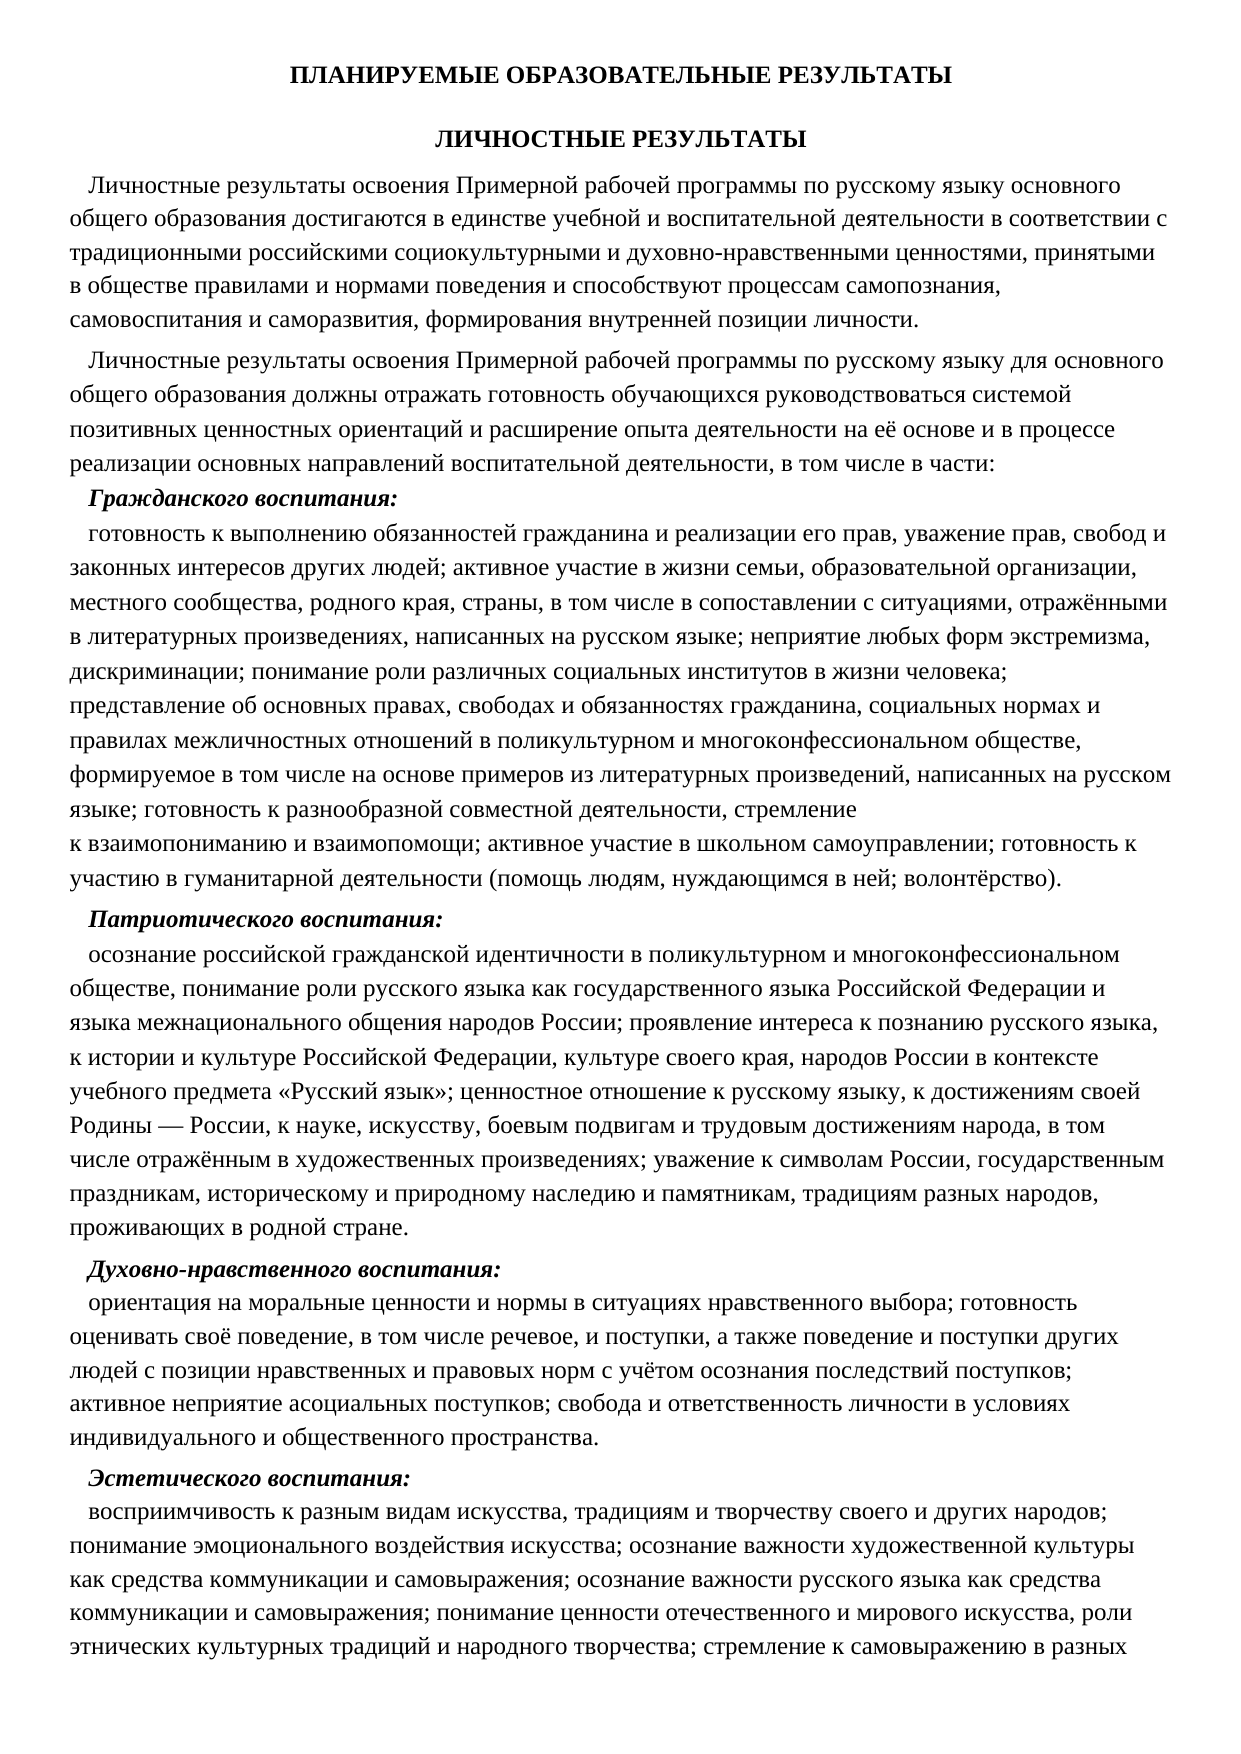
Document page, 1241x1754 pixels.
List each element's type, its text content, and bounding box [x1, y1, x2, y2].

text Эстетического воспитания: восприимчивость к разным видам искусства, традициям и творчеству своего и других народов; понимание эмоционального воздействия искусства; осознание важности художественной культуры как средства коммуникации и самовыражения; осознание важности русского языка как средства коммуникации и самовыражения; понимание ценности отечественного и мирового искусства, роли этнических культурных традиций и народного творчества; стремление к самовыражению в разных [69, 1463, 1142, 1659]
text Патриотического воспитания: осознание российской гражданской идентичности в поликультурном и многоконфессиональном обществе, понимание роли русского языка как государственного языка Российской Федерации и языка межнационального общения народов России; проявление интереса к познанию русского языка, к истории и культуре Российской Федерации, культуре своего края, народов России в контексте учебного предмета «Русский язык»; ценностное отношение к русскому языку, к достижениям своей Родины — России, к науке, искусству, боевым подвигам и трудовым достижениям народа, в том числе отражённым в художественных произведениях; уважение к символам России, государственным праздникам, историческому и природному наследию и памятникам, традициям разных народов, проживающих в родной стране. [69, 904, 1172, 1241]
text ПЛАНИРУЕМЫЕ ОБРАЗОВАТЕЛЬНЫЕ РЕЗУЛЬТАТЫ [69, 62, 1172, 89]
text Личностные результаты освоения Примерной рабочей программы по русскому языку основного общего образования достигаются в единстве учебной и воспитательной деятельности в соответствии с традиционными российскими социокультурными и духовно-нравственными ценностями, принятыми в обществе правилами и нормами поведения и способствуют процессам самопознания, самовоспитания и саморазвития, формирования внутренней позиции личности. [69, 170, 1172, 333]
text Личностные результаты освоения Примерной рабочей программы по русскому языку для основного общего образования должны отражать готовность обучающихся руководствоваться системой позитивных ценностных ориентаций и расширение опыта деятельности на её основе и в процессе реализации основных направлений воспитательной деятельности, в том числе в части: Гражданского воспитания: готовность к выполнению обязанностей гражданина и реализации его прав, уважение прав, свобод и законных интересов других людей; активное участие в жизни семьи, образовательной организации, местного сообщества, родного края, страны, в том числе в сопоставлении с ситуациями, отражёнными в литературных произведениях, написанных на русском языке; неприятие любых форм экстремизма, дискриминации; понимание роли различных социальных институтов в жизни человека; представление об основных правах, свободах и обязанностях гражданина, социальных нормах и правилах межличностных отношений в поликультурном и многоконфессиональном обществе, формируемое в том числе на основе примеров из литературных произведений, написанных на русском языке; готовность к разнообразной совместной деятельности, стремление к взаимопониманию и взаимопомощи; активное участие в школьном самоуправлении; готовность к участию в гуманитарной деятельности (помощь людям, нуждающимся в ней; волонтёрство). [69, 345, 1172, 892]
text ЛИЧНОСТНЫЕ РЕЗУЛЬТАТЫ [69, 125, 1172, 153]
text Духовно-нравственного воспитания: ориентация на моральные ценности и нормы в ситуациях нравственного выбора; готовность оценивать своё поведение, в том числе речевое, и поступки, а также поведение и поступки других людей с позиции нравственных и правовых норм с учётом осознания последствий поступков; активное неприятие асоциальных поступков; свобода и ответственность личности в условиях индивидуального и общественного пространства. [69, 1254, 1127, 1451]
